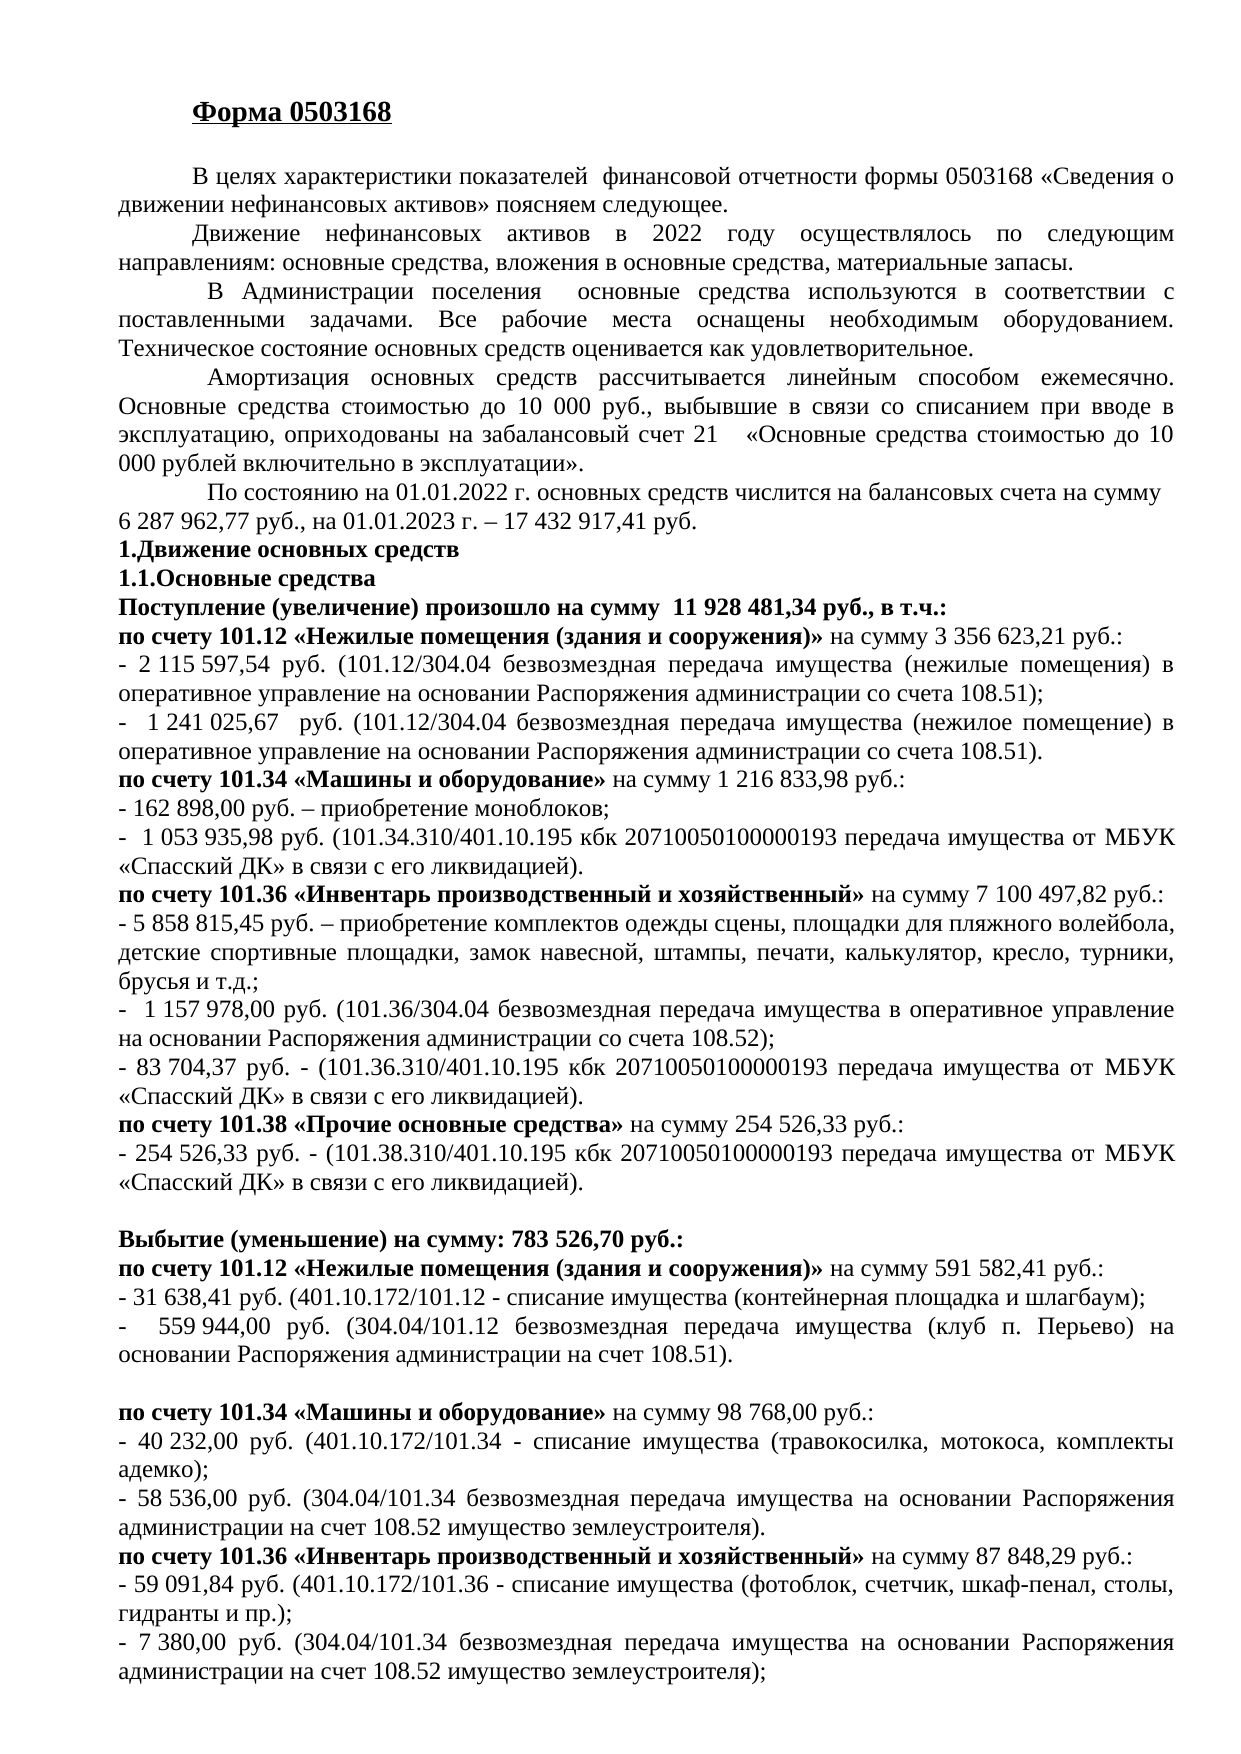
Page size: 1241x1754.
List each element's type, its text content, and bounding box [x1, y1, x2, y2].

text В Администрации поселения основные средства используются в соответствии с поставленными задачами. Все рабочие места оснащены необходимым оборудованием. Техническое состояние основных средств оценивается как удовлетворительное. [118, 276, 1175, 362]
text 1.1.Основные средства [118, 563, 1175, 592]
text по счету 101.36 «Инвентарь производственный и хозяйственный» на сумму 87 848,29 руб.: [118, 1541, 1175, 1569]
text по счету 101.12 «Нежилые помещения (здания и сооружения)» на сумму 591 582,41 руб.: [118, 1253, 1175, 1282]
text по счету 101.34 «Машины и оборудование» на сумму 98 768,00 руб.: [118, 1397, 1175, 1426]
text В целях характеристики показателей финансовой отчетности формы 0503168 «Сведения о движении нефинансовых активов» поясняем следующее. [118, 161, 1175, 218]
text Движение нефинансовых активов в 2022 году осуществлялось по следующим направлениям: основные средства, вложения в основные средства, материальные запасы. [118, 218, 1175, 276]
text - 1 157 978,00 руб. (101.36/304.04 безвозмездная передача имущества в оперативное управление на основании Распоряжения администрации со счета 108.52); [118, 994, 1175, 1052]
text - 59 091,84 руб. (401.10.172/101.36 - списание имущества (фотоблок, счетчик, шкаф-пенал, столы, гидранты и пр.); [118, 1569, 1175, 1627]
text - 7 380,00 руб. (304.04/101.34 безвозмездная передача имущества на основании Распоряжения администрации на счет 108.52 имущество землеустроителя); [118, 1627, 1175, 1684]
text По состоянию на 01.01.2022 г. основных средств числится на балансовых счета на сумму 6 287 962,77 руб., на 01.01.2023 г. – 17 432 917,41 руб. [118, 477, 1175, 534]
text 1.Движение основных средств [118, 534, 1175, 563]
text - 559 944,00 руб. (304.04/101.12 безвозмездная передача имущества (клуб п. Перьево) на основании Распоряжения администрации на счет 108.51). [118, 1311, 1175, 1368]
text по счету 101.34 «Машины и оборудование» на сумму 1 216 833,98 руб.: [118, 764, 1175, 793]
text - 2 115 597,54 руб. (101.12/304.04 безвозмездная передача имущества (нежилые помещения) в оперативное управление на основании Распоряжения администрации со счета 108.51); [118, 649, 1175, 707]
text по счету 101.36 «Инвентарь производственный и хозяйственный» на сумму 7 100 497,82 руб.: [118, 879, 1175, 908]
text - 1 241 025,67 руб. (101.12/304.04 безвозмездная передача имущества (нежилое помещение) в оперативное управление на основании Распоряжения администрации со счета 108.51). [118, 707, 1175, 764]
text - 1 053 935,98 руб. (101.34.310/401.10.195 кбк 20710050100000193 передача имущества от МБУК «Спасский ДК» в связи с его ликвидацией). [118, 822, 1175, 879]
text по счету 101.12 «Нежилые помещения (здания и сооружения)» на сумму 3 356 623,21 руб.: [118, 621, 1175, 649]
text Форма 0503168 [118, 94, 1175, 127]
text - 162 898,00 руб. – приобретение моноблоков; [118, 793, 1175, 822]
text Выбытие (уменьшение) на сумму: 783 526,70 руб.: [118, 1224, 1175, 1253]
text - 5 858 815,45 руб. – приобретение комплектов одежды сцены, площадки для пляжного волейбола, детские спортивные площадки, замок навесной, штампы, печати, калькулятор, кресло, турники, брусья и т.д.; [118, 908, 1175, 994]
text - 58 536,00 руб. (304.04/101.34 безвозмездная передача имущества на основании Распоряжения администрации на счет 108.52 имущество землеустроителя). [118, 1483, 1175, 1541]
text Амортизация основных средств рассчитывается линейным способом ежемесячно. Основные средства стоимостью до 10 000 руб., выбывшие в связи со списанием при вводе в эксплуатацию, оприходованы на забалансовый счет 21 «Основные средства стоимостью до 10 000 рублей включительно в эксплуатации». [118, 362, 1175, 477]
text - 40 232,00 руб. (401.10.172/101.34 - списание имущества (травокосилка, мотокоса, комплекты адемко); [118, 1426, 1175, 1483]
text Поступление (увеличение) произошло на сумму 11 928 481,34 руб., в т.ч.: [118, 592, 1175, 621]
text по счету 101.38 «Прочие основные средства» на сумму 254 526,33 руб.: [118, 1109, 1175, 1138]
text - 83 704,37 руб. - (101.36.310/401.10.195 кбк 20710050100000193 передача имущества от МБУК «Спасский ДК» в связи с его ликвидацией). [118, 1052, 1175, 1109]
text - 254 526,33 руб. - (101.38.310/401.10.195 кбк 20710050100000193 передача имущества от МБУК «Спасский ДК» в связи с его ликвидацией). [118, 1138, 1175, 1196]
text - 31 638,41 руб. (401.10.172/101.12 - списание имущества (контейнерная площадка и шлагбаум); [118, 1282, 1175, 1311]
